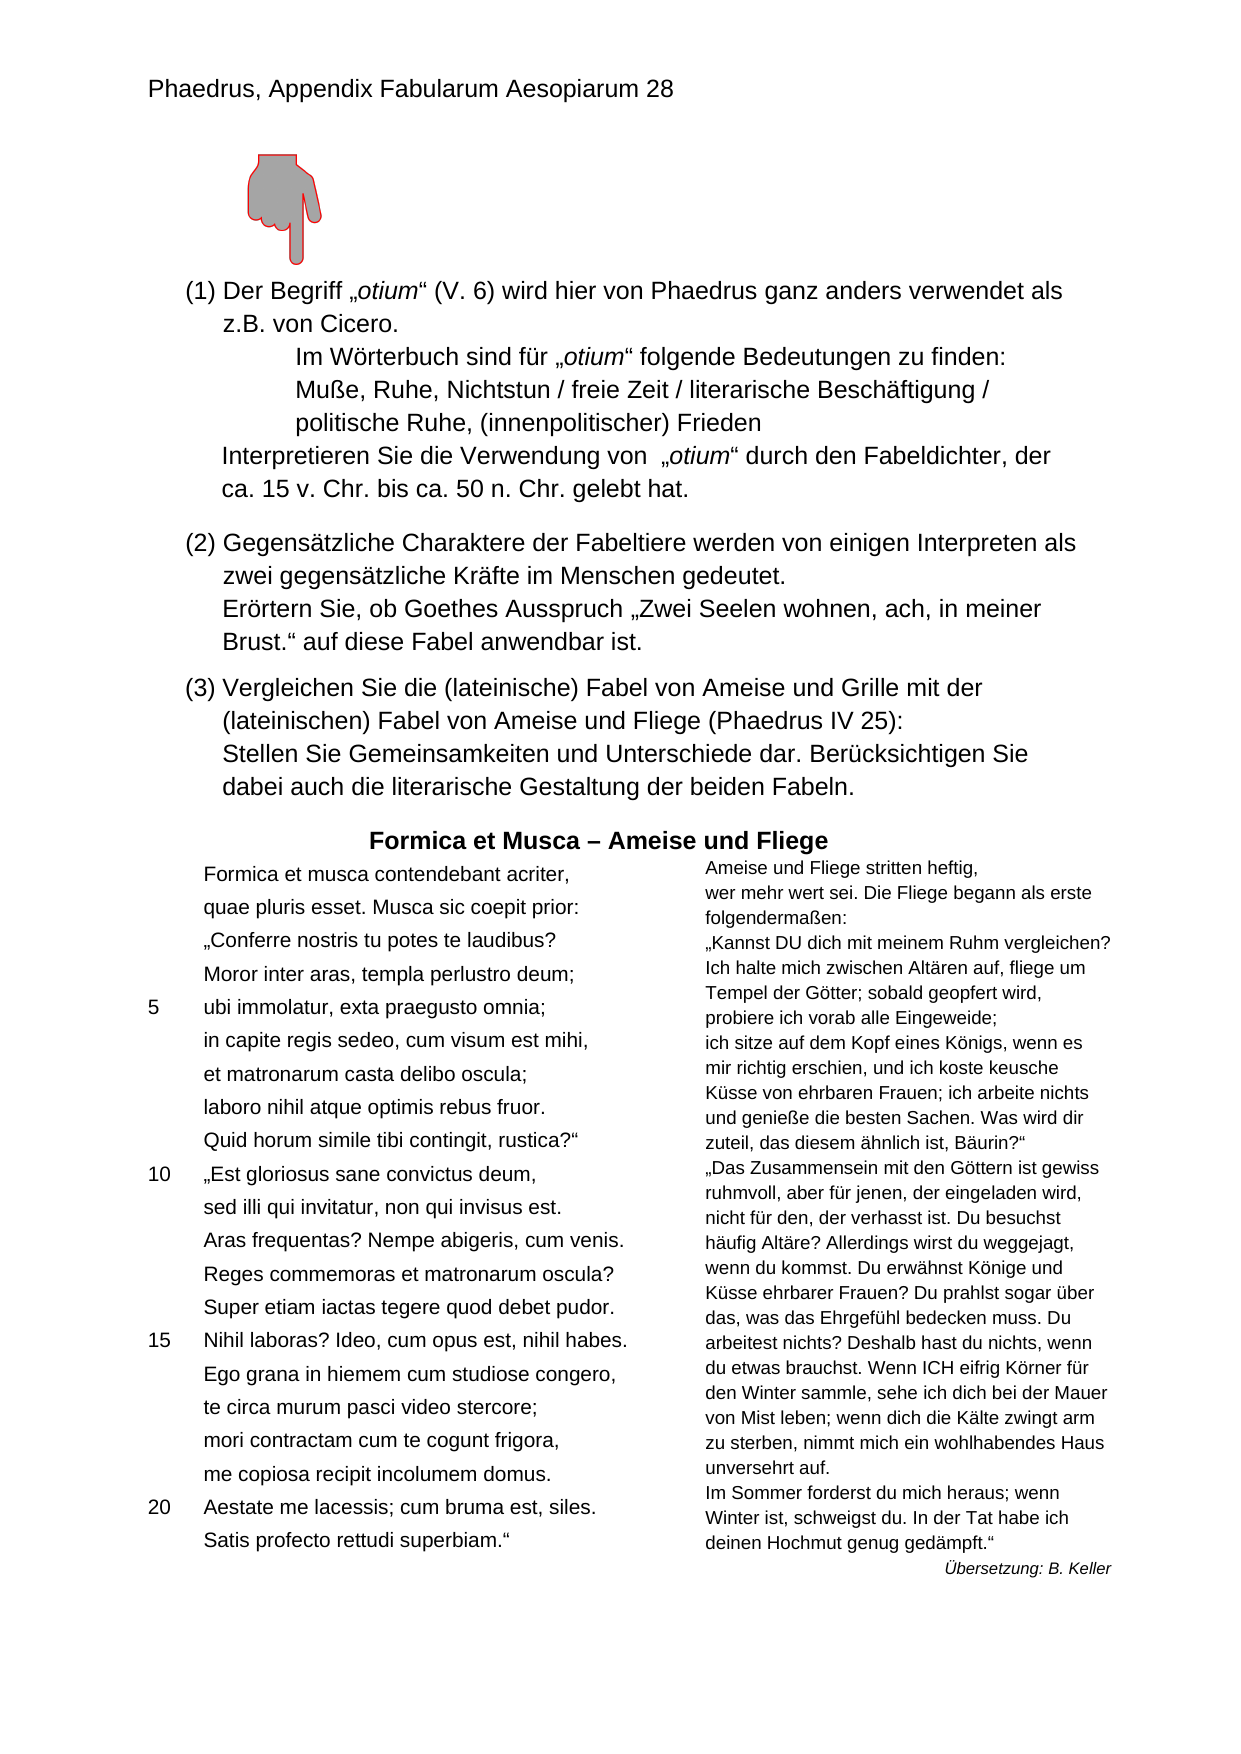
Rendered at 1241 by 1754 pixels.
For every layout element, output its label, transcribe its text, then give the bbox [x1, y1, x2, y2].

table_header Formica et musca contendebant acriter, quae pluris esset. Musca sic coepit prior: „Conferre nostris tu potes te laudibus? Moror inter aras, templa perlustro deum; ubi immolatur, exta praegusto omnia; in capite regis sedeo, cum visum est mihi, et matronarum casta delibo oscula; laboro nihil atque optimis rebus fruor. Quid horum simile tibi contingit, rustica?“ „Est gloriosus sane convictus deum, sed illi qui invitatur, non qui invisus est. Aras frequentas? Nempe abigeris, cum venis. Reges commemoras et matronarum oscula? Super etiam iactas tegere quod debet pudor. Nihil laboras? Ideo, cum opus est, nihil habes. Ego grana in hiemem cum studiose congero, te circa murum pasci video stercore; mori contractam cum te cogunt frigora, me copiosa recipit incolumem domus. Aestate me lacessis; cum bruma est, siles. Satis profecto rettudi superbiam.“ [192, 854, 694, 1579]
text ca. 15 v. Chr. bis ca. 50 n. Chr. gelebt hat. [148, 474, 1092, 503]
picture [222, 147, 347, 272]
list Der Begriff „otium“ (V. 6) wird hier von Phaedrus ganz anders verwendet als z.B. von Cicero. [185, 276, 1092, 338]
text Muße, Ruhe, Nichtstun / freie Zeit / literarische Beschäftigung / politische Ruhe, (innenpolitischer) Frieden [295, 375, 1092, 437]
list Vergleichen Sie die (lateinische) Fabel von Ameise und Grille mit der (lateinischen) Fabel von Ameise und Fliege (Phaedrus IV 25): [185, 673, 1092, 734]
list Stellen Sie Gemeinsamkeiten und Unterschiede dar. Berücksichtigen Sie dabei auch die literarische Gestaltung der beiden Fabeln. [222, 739, 1092, 801]
text Im Wörterbuch sind für „otium“ folgende Bedeutungen zu finden: [221, 342, 1092, 371]
list Gegensätzliche Charaktere der Fabeltiere werden von einigen Interpreten als zwei gegensätzliche Kräfte im Menschen gedeutet. [185, 528, 1092, 590]
table_header 5 10 15 20 [136, 854, 192, 1579]
table_header Ameise und Fliege stritten heftig, wer mehr wert sei. Die Fliege begann als erste folgendermaßen: „Kannst DU dich mit meinem Ruhm vergleichen? Ich halte mich zwischen Altären auf, fliege um Tempel der Götter; sobald geopfert wird, probiere ich vorab alle Eingeweide; ich sitze auf dem Kopf eines Königs, wenn es mir richtig erschien, und ich koste keusche Küsse von ehrbaren Frauen; ich arbeite nichts und genieße die besten Sachen. Was wird dir zuteil, das diesem ähnlich ist, Bäurin?“ „Das Zusammensein mit den Göttern ist gewiss ruhmvoll, aber für jenen, der eingeladen wird, nicht für den, der verhasst ist. Du besuchst häufig Altäre? Allerdings wirst du weggejagt, wenn du kommst. Du erwähnst Könige und Küsse ehrbarer Frauen? Du prahlst sogar über das, was das Ehrgefühl bedecken muss. Du arbeitest nichts? Deshalb hast du nichts, wenn du etwas brauchst. Wenn ICH eifrig Körner für den Winter sammle, sehe ich dich bei der Mauer von Mist leben; wenn dich die Kälte zwingt arm zu sterben, nimmt mich ein wohlhabendes Haus unversehrt auf. Im Sommer forderst du mich heraus; wenn Winter ist, schweigst du. In der Tat habe ich deinen Hochmut genug gedämpft.“ Übersetzung: B. Keller [694, 854, 1122, 1579]
text Formica et Musca – Ameise und Fliege [296, 826, 1092, 854]
text Interpretieren Sie die Verwendung von „otium“ durch den Fabeldichter, der [148, 441, 1092, 470]
list Erörtern Sie, ob Goethes Ausspruch „Zwei Seelen wohnen, ach, in meiner Brust.“ auf diese Fabel anwendbar ist. [222, 594, 1092, 656]
